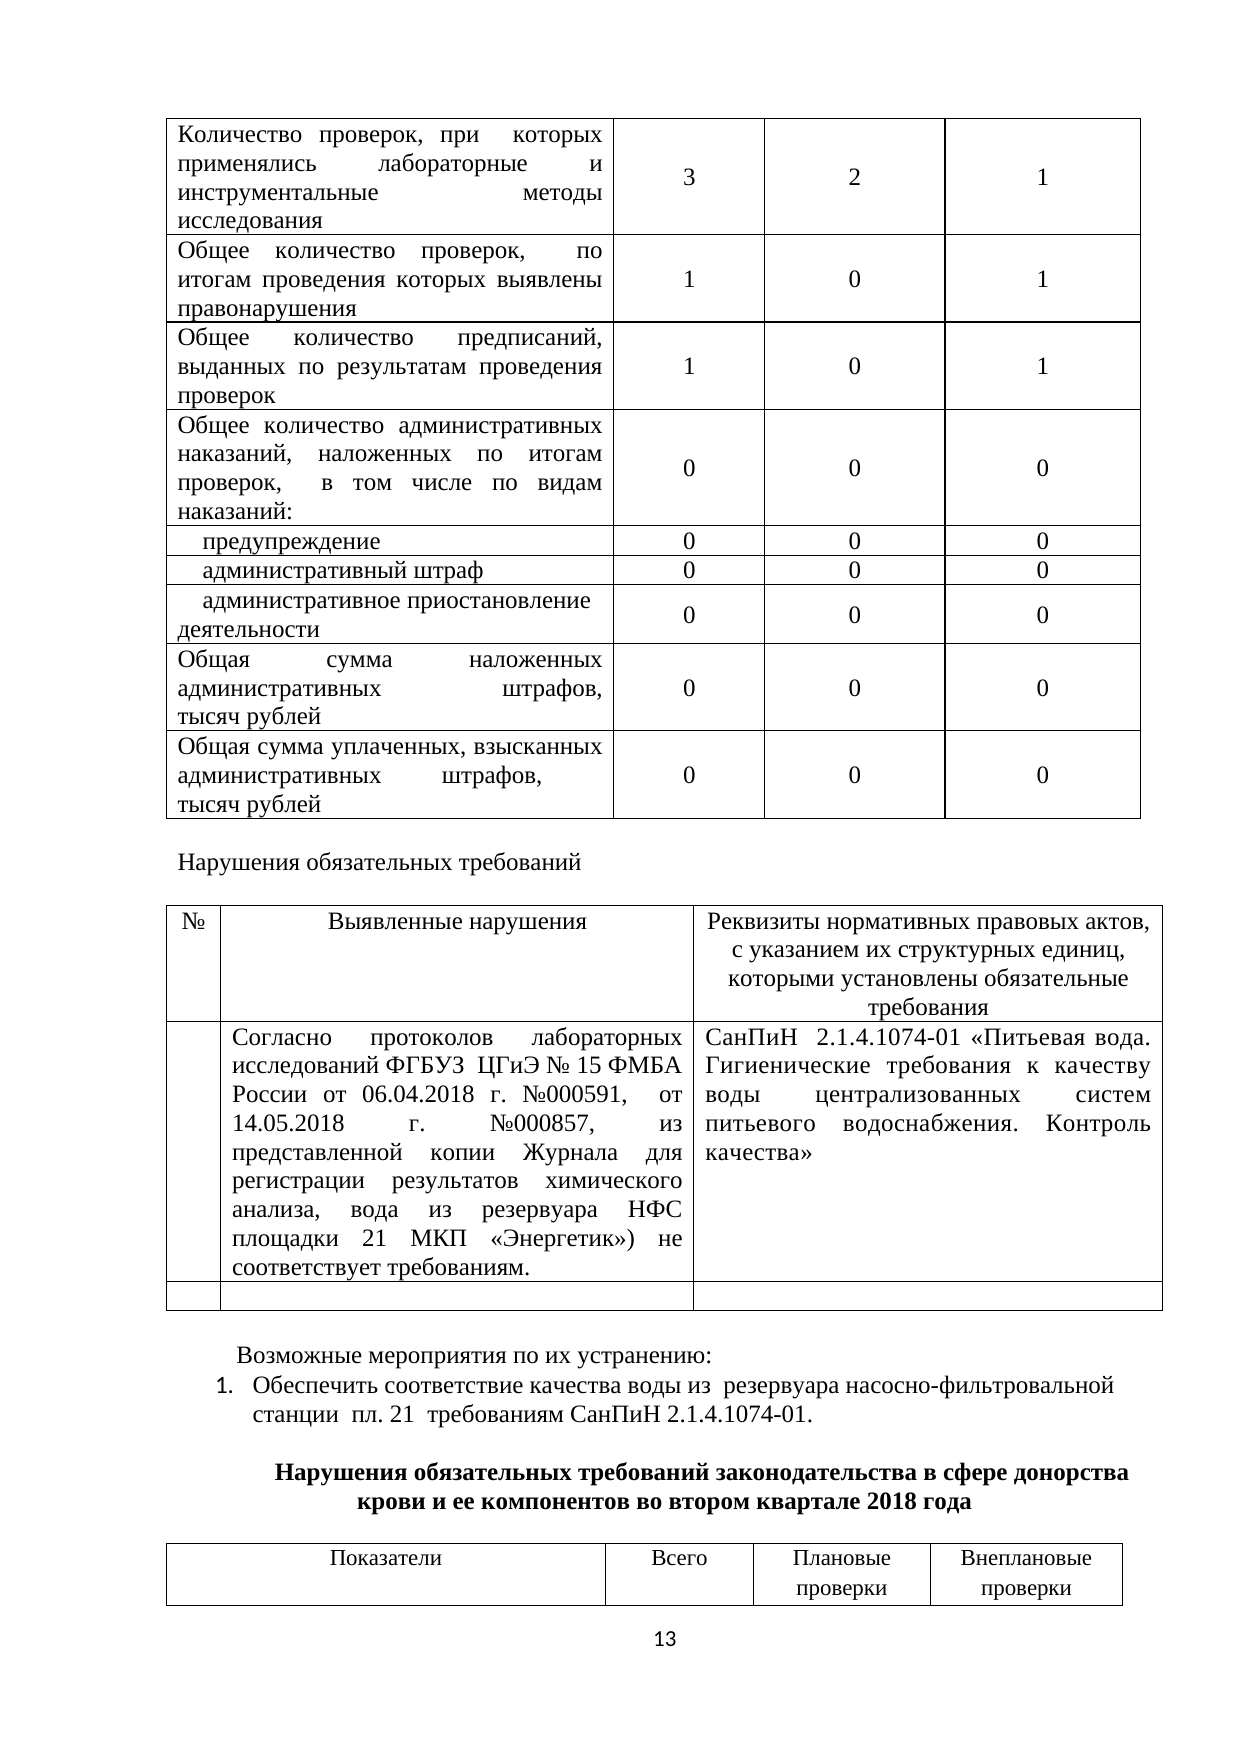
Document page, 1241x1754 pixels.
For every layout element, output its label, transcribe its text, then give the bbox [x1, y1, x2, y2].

table_cell 0 [946, 585, 1140, 643]
table_cell [694, 1282, 1162, 1310]
table_header Реквизиты нормативных правовых актов, с указанием их структурных единиц, которыми установлены обязательные требования [694, 906, 1162, 1021]
table_cell [221, 1282, 693, 1310]
table_header Показатели [167, 1544, 605, 1605]
table_cell [167, 1022, 220, 1281]
table_cell 0 [765, 556, 944, 584]
table_cell 0 [614, 644, 764, 730]
table_cell 0 [946, 526, 1140, 554]
table_header Всего [606, 1544, 753, 1605]
list Обеспечить соответствие качества воды из резервуара насосно-фильтровальной станции пл. 21 требованиям СанПиН 2.1.4.1074-01. [215, 1369, 1152, 1428]
table_cell 0 [614, 410, 764, 525]
table_header Внеплановые проверки [931, 1544, 1122, 1605]
table_cell 0 [614, 585, 764, 643]
table_cell предупреждение [167, 526, 613, 554]
table_cell 0 [765, 644, 944, 730]
table_header № [167, 906, 220, 1021]
table_cell Общая сумма наложенных административных штрафов, тысяч рублей [167, 644, 613, 730]
text Нарушения обязательных требований [177, 847, 1152, 876]
table_cell административный штраф [167, 556, 613, 584]
table_cell Общее количество предписаний, выданных по результатам проведения проверок [167, 323, 613, 409]
table_cell 2 [765, 119, 944, 234]
table_header Выявленные нарушения [221, 906, 693, 1021]
table_cell Общее количество проверок, по итогам проведения которых выявлены правонарушения [167, 235, 613, 321]
table_cell 0 [614, 526, 764, 554]
table_cell 0 [946, 410, 1140, 525]
table_cell 0 [765, 323, 944, 409]
table_cell Общее количество административных наказаний, наложенных по итогам проверок, в том числе по видам наказаний: [167, 410, 613, 525]
table_cell 1 [946, 323, 1140, 409]
text Нарушения обязательных требований законодательства в сфере донорства крови и ее компонентов во втором квартале 2018 года [177, 1457, 1152, 1514]
table_cell Согласно протоколов лабораторных исследований ФГБУЗ ЦГиЭ № 15 ФМБА России от 06.04.2018 г. №000591, от 14.05.2018 г. №000857, из представленной копии Журнала для регистрации результатов химического анализа, вода из резервуара НФС площадки 21 МКП «Энергетик») не соответствует требованиям. [221, 1022, 693, 1281]
table_cell 0 [614, 731, 764, 817]
table_cell [167, 1282, 220, 1310]
table_cell СанПиН 2.1.4.1074-01 «Питьевая вода. Гигиенические требования к качеству воды централизованных систем питьевого водоснабжения. Контроль качества» [694, 1022, 1162, 1281]
table_cell 1 [946, 235, 1140, 321]
table_cell 1 [614, 323, 764, 409]
table_cell административное приостановление деятельности [167, 585, 613, 643]
table_cell Общая сумма уплаченных, взысканных административных штрафов, тысяч рублей [167, 731, 613, 817]
table_cell 0 [765, 410, 944, 525]
table_cell 0 [765, 731, 944, 817]
table_cell 1 [946, 119, 1140, 234]
table_cell 0 [946, 644, 1140, 730]
table_header Плановые проверки [754, 1544, 930, 1605]
table_cell 0 [946, 731, 1140, 817]
table_cell 0 [765, 585, 944, 643]
table_cell 0 [614, 556, 764, 584]
table_cell 0 [946, 556, 1140, 584]
table_cell 0 [765, 526, 944, 554]
table_cell 3 [614, 119, 764, 234]
table_cell Количество проверок, при которых применялись лабораторные и инструментальные методы исследования [167, 119, 613, 234]
table_cell 0 [765, 235, 944, 321]
text Возможные мероприятия по их устранению: [177, 1340, 1152, 1369]
table_cell 1 [614, 235, 764, 321]
